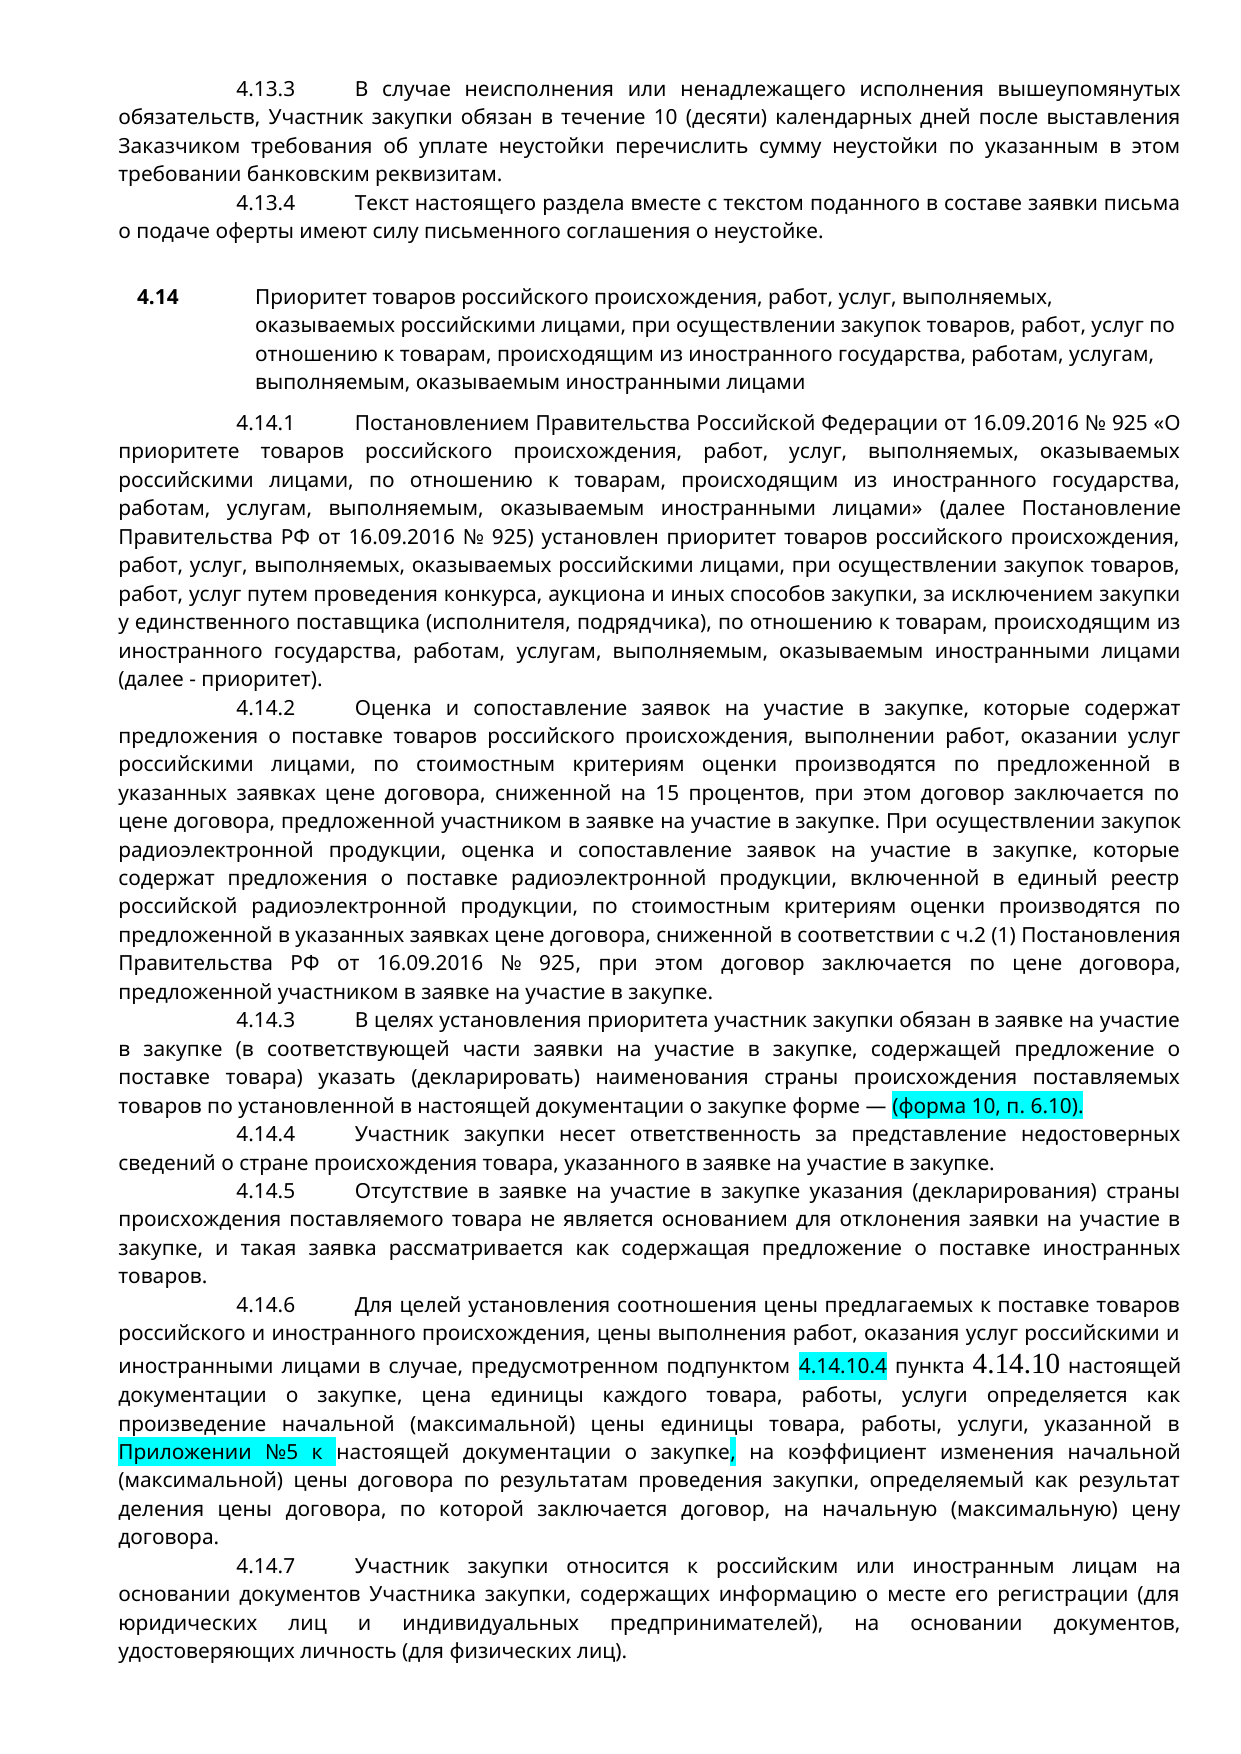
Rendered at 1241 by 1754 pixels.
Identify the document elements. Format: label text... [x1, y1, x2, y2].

list Текст настоящего раздела вместе с текстом поданного в составе заявки письма о подаче оферты имеют силу письменного соглашения о неустойке. [118, 188, 1181, 244]
list Отсутствие в заявке на участие в закупке указания (декларирования) страны происхождения поставляемого товара не является основанием для отклонения заявки на участие в закупке, и такая заявка рассматривается как содержащая предложение о поставке иностранных товаров. [118, 1176, 1181, 1290]
subtitle Приоритет товаров российского происхождения, работ, услуг, выполняемых, оказываемых российскими лицами, при осуществлении закупок товаров, работ, услуг по отношению к товарам, происходящим из иностранного государства, работам, услугам, выполняемым, оказываемым иностранными лицами [137, 282, 1181, 396]
list Для целей установления соотношения цены предлагаемых к поставке товаров российского и иностранного происхождения, цены выполнения работ, оказания услуг российскими и иностранными лицами в случае, предусмотренном подпунктом 4.14.10.4 пункта 4.14.10 настоящей документации о закупке, цена единицы каждого товара, работы, услуги определяется как произведение начальной (максимальной) цены единицы товара, работы, услуги, указанной в Приложении №5 к настоящей документации о закупке, на коэффициент изменения начальной (максимальной) цены договора по результатам проведения закупки, определяемый как результат деления цены договора, по которой заключается договор, на начальную (максимальную) цену договора. [118, 1290, 1181, 1551]
list Участник закупки несет ответственность за представление недостоверных сведений о стране происхождения товара, указанного в заявке на участие в закупке. [118, 1119, 1181, 1176]
list В случае неисполнения или ненадлежащего исполнения вышеупомянутых обязательств, Участник закупки обязан в течение 10 (десяти) календарных дней после выставления Заказчиком требования об уплате неустойки перечислить сумму неустойки по указанным в этом требовании банковским реквизитам. [118, 74, 1181, 188]
list В целях установления приоритета участник закупки обязан в заявке на участие в закупке (в соответствующей части заявки на участие в закупке, содержащей предложение о поставке товара) указать (декларировать) наименования страны происхождения поставляемых товаров по установленной в настоящей документации о закупке форме — (форма 10, п. 6.10). [118, 1005, 1181, 1119]
list Участник закупки относится к российским или иностранным лицам на основании документов Участника закупки, содержащих информацию о месте его регистрации (для юридических лиц и индивидуальных предпринимателей), на основании документов, удостоверяющих личность (для физических лиц). [118, 1551, 1181, 1664]
list Постановлением Правительства Российской Федерации от 16.09.2016 № 925 «О приоритете товаров российского происхождения, работ, услуг, выполняемых, оказываемых российскими лицами, по отношению к товарам, происходящим из иностранного государства, работам, услугам, выполняемым, оказываемым иностранными лицами» (далее Постановление Правительства РФ от 16.09.2016 № 925) установлен приоритет товаров российского происхождения, работ, услуг, выполняемых, оказываемых российскими лицами, при осуществлении закупок товаров, работ, услуг путем проведения конкурса, аукциона и иных способов закупки, за исключением закупки у единственного поставщика (исполнителя, подрядчика), по отношению к товарам, происходящим из иностранного государства, работам, услугам, выполняемым, оказываемым иностранными лицами (далее - приоритет). [118, 408, 1181, 693]
list Оценка и сопоставление заявок на участие в закупке, которые содержат предложения о поставке товаров российского происхождения, выполнении работ, оказании услуг российскими лицами, по стоимостным критериям оценки производятся по предложенной в указанных заявках цене договора, сниженной на 15 процентов, при этом договор заключается по цене договора, предложенной участником в заявке на участие в закупке. При осуществлении закупок радиоэлектронной продукции, оценка и сопоставление заявок на участие в закупке, которые содержат предложения о поставке радиоэлектронной продукции, включенной в единый реестр российской радиоэлектронной продукции, по стоимостным критериям оценки производятся по предложенной в указанных заявках цене договора, сниженной в соответствии с ч.2 (1) Постановления Правительства РФ от 16.09.2016 № 925, при этом договор заключается по цене договора, предложенной участником в заявке на участие в закупке. [118, 693, 1181, 1005]
